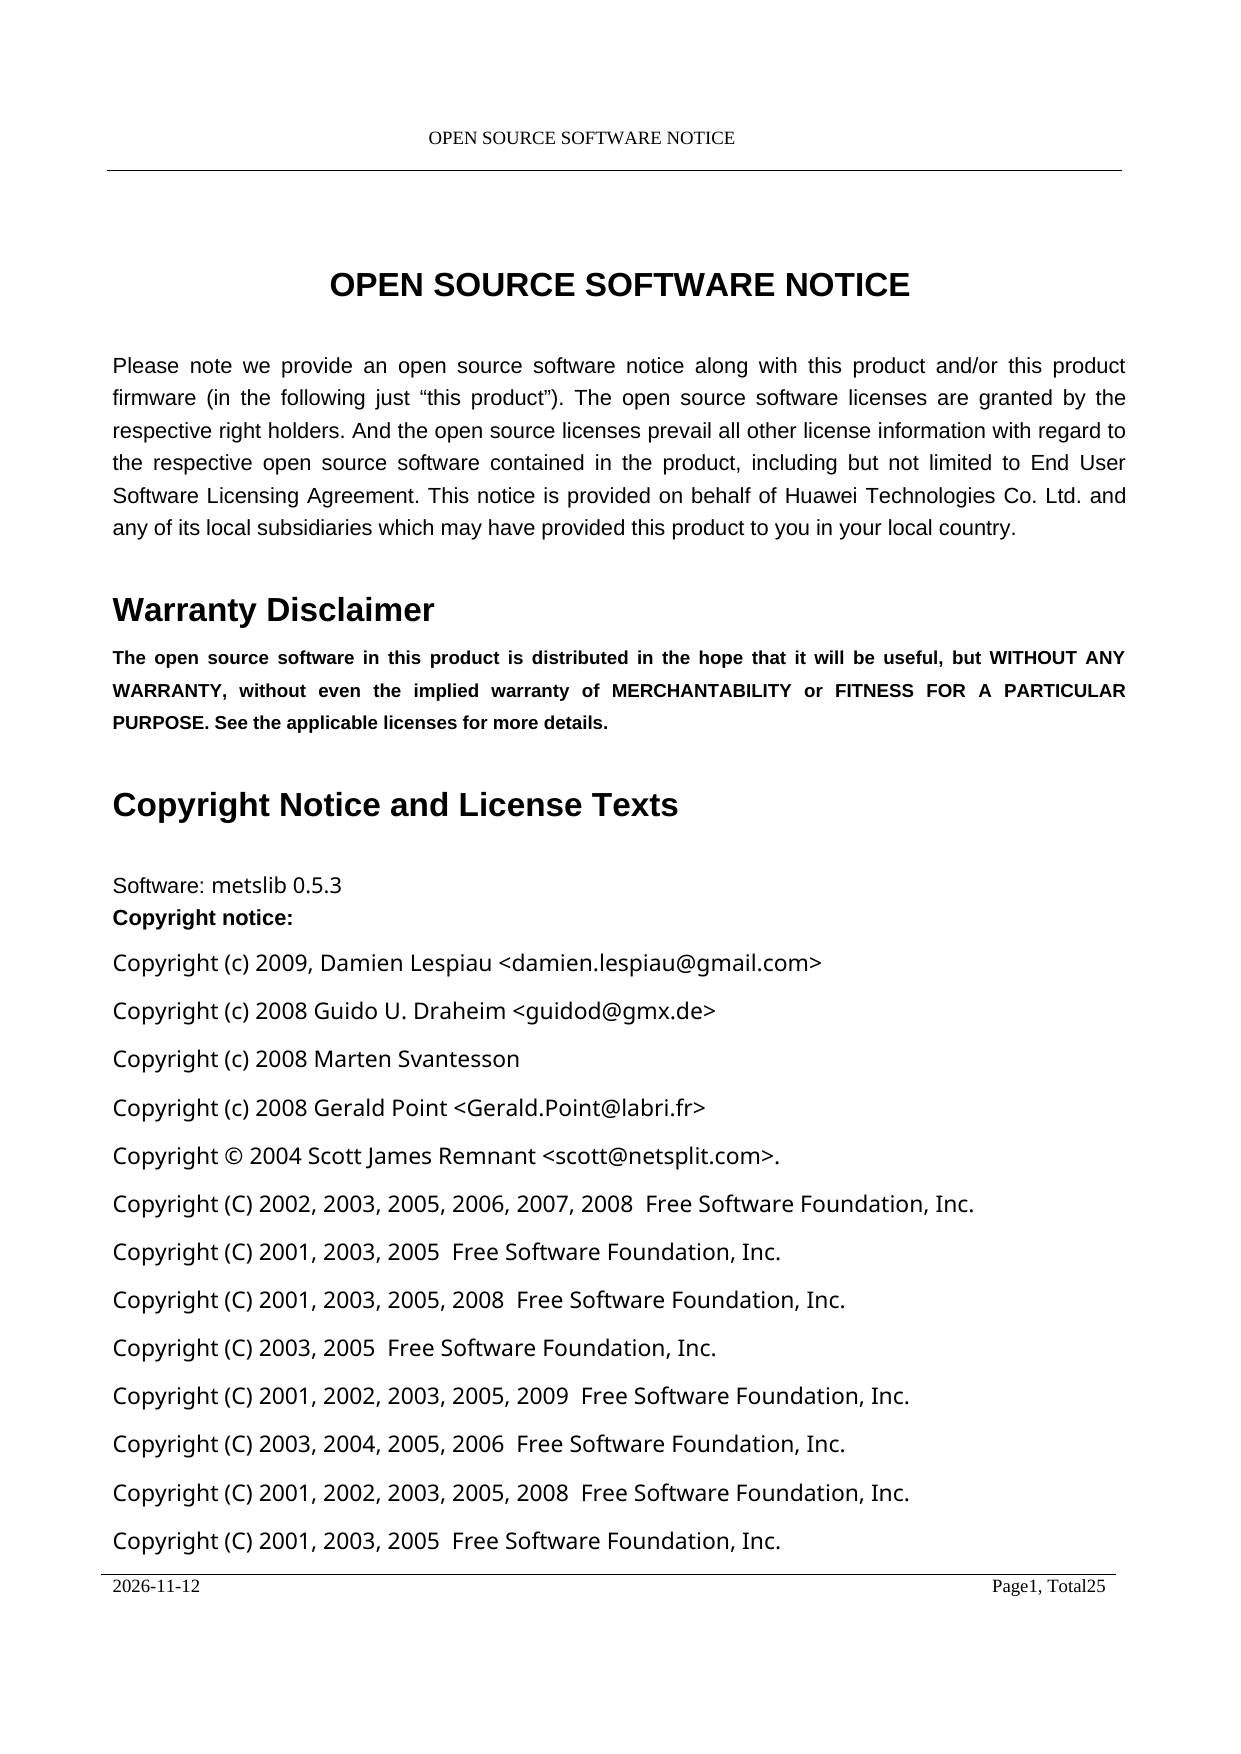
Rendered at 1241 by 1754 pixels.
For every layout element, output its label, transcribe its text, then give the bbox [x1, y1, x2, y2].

text Please note we provide an open source software notice along with this product and/or this product firmware (in the following just “this product”). The open source software licenses are granted by the respective right holders. And the open source licenses prevail all other license information with regard to the respective open source software contained in the product, including but not limited to End User Software Licensing Agreement. This notice is provided on behalf of Huawei Technologies Co. Ltd. and any of its local subsidiaries which may have provided this product to you in your local country. [112, 349, 1128, 544]
text Copyright (C) 2003, 2004, 2005, 2006 Free Software Foundation, Inc. [112, 1428, 1128, 1460]
text OPEN SOURCE SOFTWARE NOTICE [112, 251, 1128, 316]
text Copyright (c) 2008 Marten Svantesson [112, 1043, 1128, 1075]
text Warranty Disclaimer [112, 576, 1128, 641]
text Copyright notice: [112, 901, 1128, 934]
text Copyright (C) 2001, 2003, 2005 Free Software Foundation, Inc. [112, 1524, 1128, 1557]
text Copyright (C) 2001, 2003, 2005 Free Software Foundation, Inc. [112, 1235, 1128, 1268]
text The open source software in this product is distributed in the hope that it will be useful, but WITHOUT ANY WARRANTY, without even the implied warranty of MERCHANTABILITY or FITNESS FOR A PARTICULAR PURPOSE. See the applicable licenses for more details. [112, 641, 1128, 739]
text Copyright (C) 2003, 2005 Free Software Foundation, Inc. [112, 1332, 1128, 1364]
text Copyright © 2004 Scott James Remnant <scott@netsplit.com>. [112, 1139, 1128, 1172]
text Copyright (C) 2001, 2003, 2005, 2008 Free Software Foundation, Inc. [112, 1283, 1128, 1316]
text Copyright (C) 2002, 2003, 2005, 2006, 2007, 2008 Free Software Foundation, Inc. [112, 1187, 1128, 1220]
text Copyright (c) 2008 Guido U. Draheim <guidod@gmx.de> [112, 995, 1128, 1027]
text Copyright (C) 2001, 2002, 2003, 2005, 2008 Free Software Foundation, Inc. [112, 1476, 1128, 1508]
text Copyright (c) 2009, Damien Lespiau <damien.lespiau@gmail.com> [112, 947, 1128, 979]
text Software: metslib 0.5.3 [112, 869, 1128, 901]
text Copyright Notice and License Texts [112, 771, 1128, 836]
text Copyright (C) 2001, 2002, 2003, 2005, 2009 Free Software Foundation, Inc. [112, 1380, 1128, 1412]
text Copyright (c) 2008 Gerald Point <Gerald.Point@labri.fr> [112, 1091, 1128, 1123]
